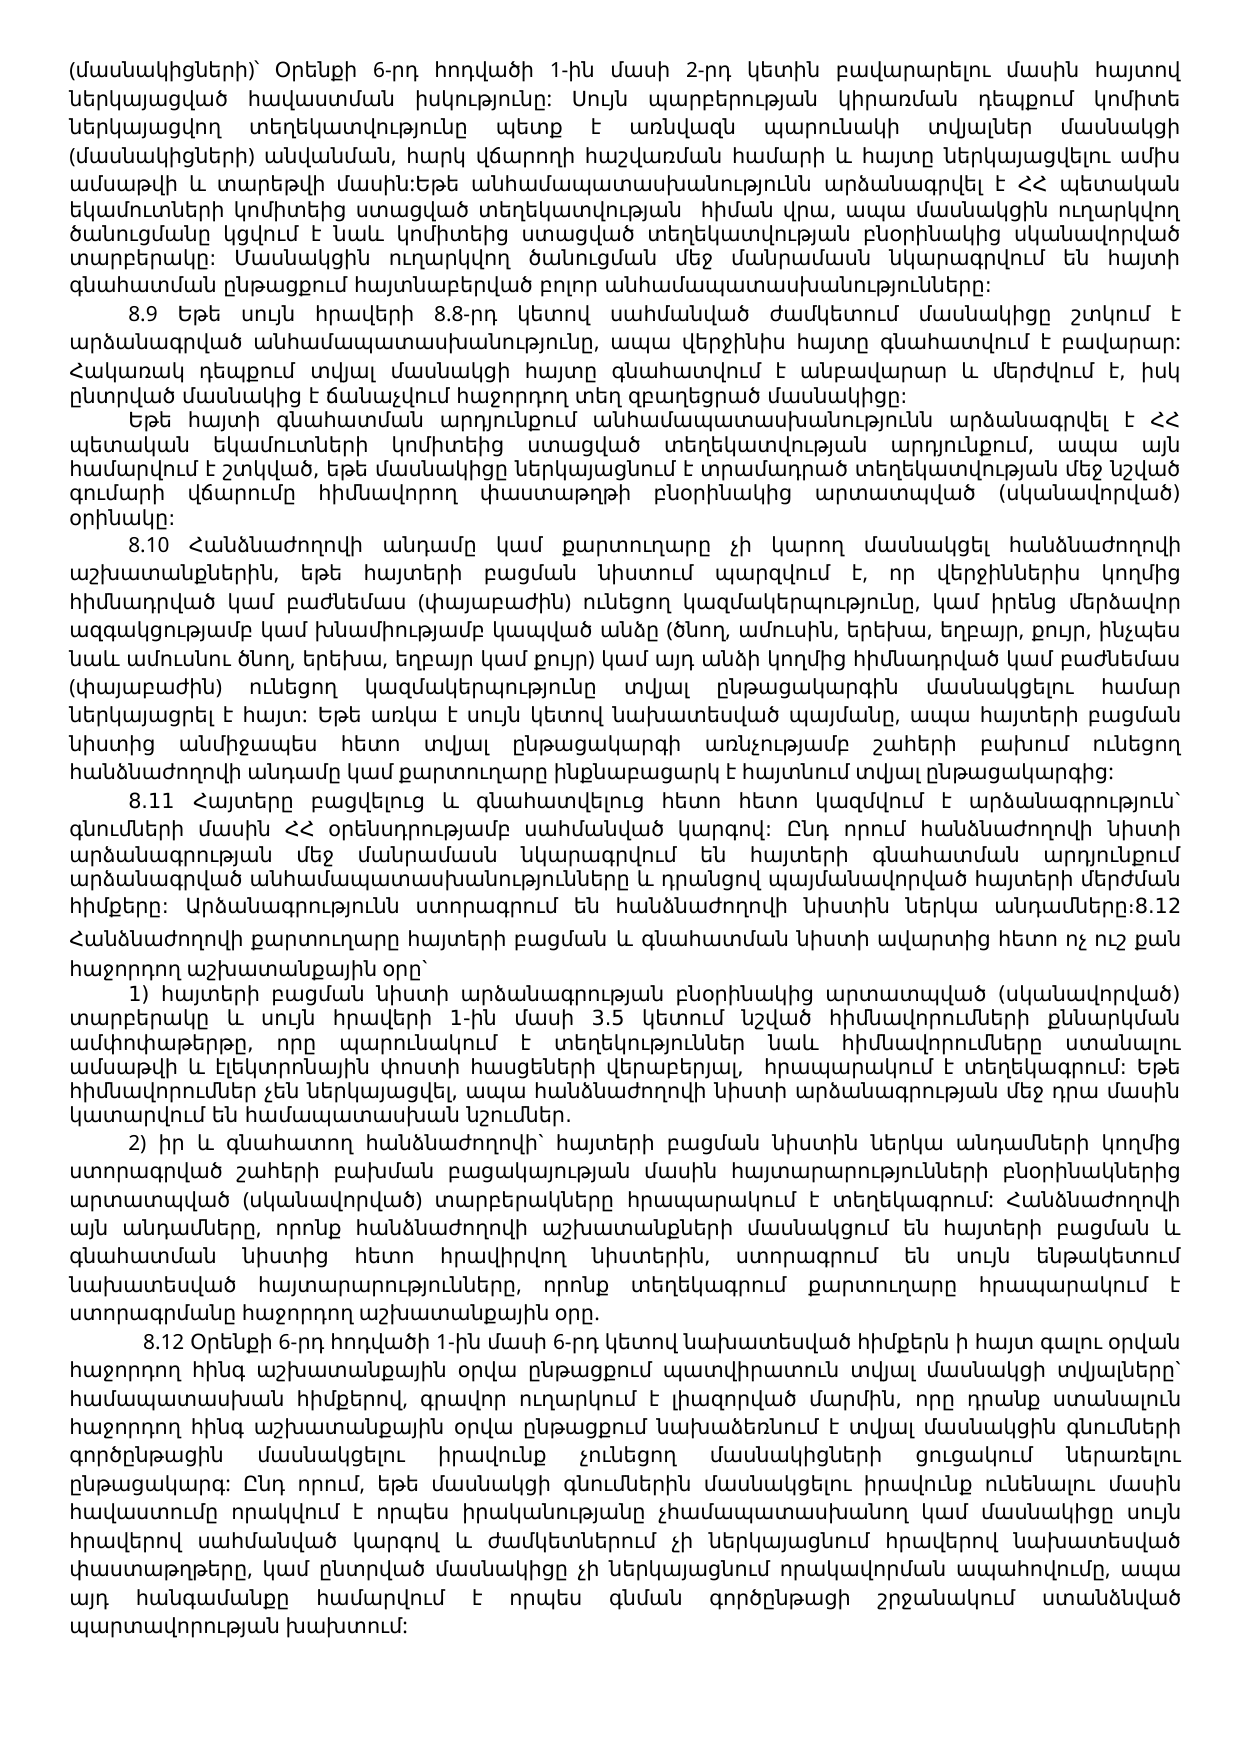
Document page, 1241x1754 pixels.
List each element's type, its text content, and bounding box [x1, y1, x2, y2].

text 2) իր և գնահատող հանձնաժողովի` հայտերի բացման նիստին ներկա անդամների կողմից ստորագրված շահերի բախման բացակայության մասին հայտարարությունների բնօրինակներից արտատպված (սկանավորված) տարբերակները հրապարակում է տեղեկագրում: Հանձնաժողովի այն անդամները, որոնք հանձնաժողովի աշխատանքների մասնակցում են հայտերի բացման և գնահատման նիստից հետո հրավիրվող նիստերին, ստորագրում են սույն ենթակետում նախատեսված հայտարարությունները, որոնք տեղեկագրում քարտուղարը հրապարակում է ստորագրմանը հաջորդող աշխատանքային օրը. [69, 1128, 1181, 1327]
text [69, 56, 1181, 299]
text 8.11 Հայտերը բացվելուց և գնահատվելուց հետո հետո կազմվում է արձանագրություն` գնումների մասին ՀՀ օրենսդրությամբ սահմանված կարգով: Ընդ որում հանձնաժողովի նիստի արձանագրության մեջ մանրամասն նկարագրվում են հայտերի գնահատման արդյունքում արձանագրված անհամապատասխանությունները և դրանցով պայմանավորված հայտերի մերժման հիմքերը: Արձանագրությունն ստորագրում են հանձնաժողովի նիստին ներկա անդամները։8.12 Հանձնաժողովի քարտուղարը հայտերի բացման և գնահատման նիստի ավարտից հետո ոչ ուշ քան հաջորդող աշխատանքային օրը` [69, 786, 1181, 982]
text 8.10 Հանձնաժողովի անդամը կամ քարտուղարը չի կարող մասնակցել հանձնաժողովի աշխատանքներին, եթե հայտերի բացման նիստում պարզվում է, որ վերջիններիս կողմից հիմնադրված կամ բաժնեմաս (փայաբաժին) ունեցող կազմակերպությունը, կամ իրենց մերձավոր ազգակցությամբ կամ խնամիությամբ կապված անձը (ծնող, ամուսին, երեխա, եղբայր, քույր, ինչպես նաև ամուսնու ծնող, երեխա, եղբայր կամ քույր) կամ այդ անձի կողմից հիմնադրված կամ բաժնեմաս (փայաբաժին) ունեցող կազմակերպությունը տվյալ ընթացակարգին մասնակցելու համար ներկայացրել է հայտ: Եթե առկա է սույն կետով նախատեսված պայմանը, ապա հայտերի բացման նիստից անմիջապես հետո տվյալ ընթացակարգի առնչությամբ շահերի բախում ունեցող հանձնաժողովի անդամը կամ քարտուղարը ինքնաբացարկ է հայտնում տվյալ ընթացակարգից: [69, 530, 1181, 786]
text Եթե հայտի գնահատման արդյունքում անհամապատասխանությունն արձանագրվել է ՀՀ պետական եկամուտների կոմիտեից ստացված տեղեկատվության արդյունքում, ապա այն համարվում է շտկված, եթե մասնակիցը ներկայացնում է տրամադրած տեղեկատվության մեջ նշված գումարի վճարումը հիմնավորող փաստաթղթի բնօրինակից արտատպված (սկանավորված) օրինակը: [69, 408, 1181, 530]
text 8.9 Եթե սույն հրավերի 8.8-րդ կետով սահմանված ժամկետում մասնակիցը շտկում է արձանագրված անհամապատասխանությունը, ապա վերջինիս հայտը գնահատվում է բավարար: Հակառակ դեպքում տվյալ մասնակցի հայտը գնահատվում է անբավարար և մերժվում է, իսկ ընտրված մասնակից է ճանաչվում հաջորդող տեղ զբաղեցրած մասնակիցը: [69, 299, 1181, 408]
text 8.12 Օրենքի 6-րդ հոդվածի 1-ին մասի 6-րդ կետով նախատեսված հիմքերն ի հայտ գալու օրվան հաջորդող հինգ աշխատանքային օրվա ընթացքում պատվիրատուն տվյալ մասնակցի տվյալները` համապատասխան հիմքերով, գրավոր ուղարկում է լիազորված մարմին, որը դրանք ստանալուն հաջորդող հինգ աշխատանքային օրվա ընթացքում նախաձեռնում է տվյալ մասնակցին գնումների գործընթացին մասնակցելու իրավունք չունեցող մասնակիցների ցուցակում ներառելու ընթացակարգ: Ընդ որում, եթե մասնակցի գնումներին մասնակցելու իրավունք ունենալու մասին հավաստումը որակվում է որպես իրականությանը չհամապատասխանող կամ մասնակիցը սույն հրավերով սահմանված կարգով և ժամկետներում չի ներկայացնում հրավերով նախատեսված փաստաթղթերը, կամ ընտրված մասնակիցը չի ներկայացնում որակավորման ապահովումը, ապա այդ հանգամանքը համարվում է որպես գնման գործընթացի շրջանակում ստանձնված պարտավորության խախտում: [69, 1327, 1181, 1640]
text 1) հայտերի բացման նիստի արձանագրության բնօրինակից արտատպված (սկանավորված) տարբերակը և սույն հրավերի 1-ին մասի 3.5 կետում նշված հիմնավորումների քննարկման ամփոփաթերթը, որը պարունակում է տեղեկություններ նաև հիմնավորումները ստանալու ամսաթվի և էլեկտրոնային փոստի հասցեների վերաբերյալ, հրապարակում է տեղեկագրում: Եթե հիմնավորումներ չեն ներկայացվել, ապա հանձնաժողովի նիստի արձանագրության մեջ դրա մասին կատարվում են համապատասխան նշումներ. [69, 982, 1181, 1128]
